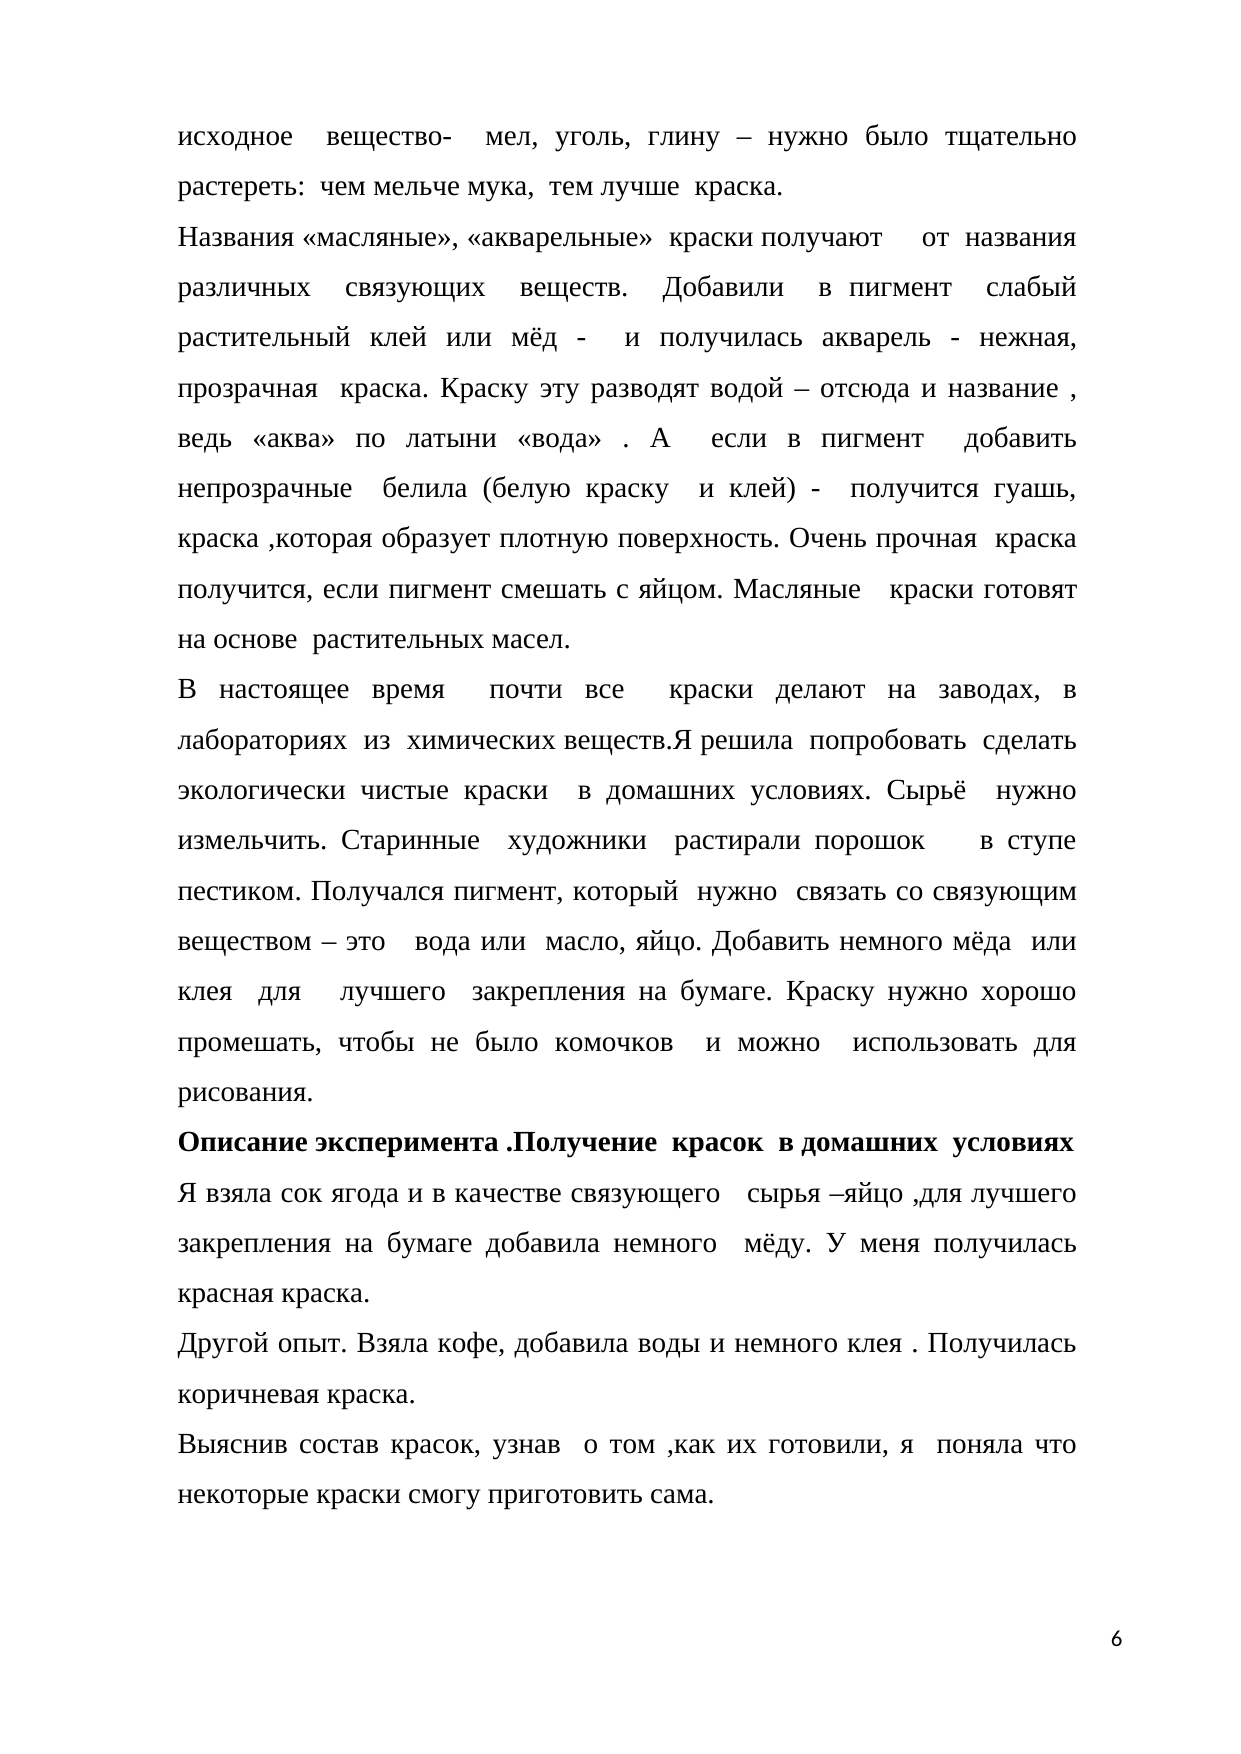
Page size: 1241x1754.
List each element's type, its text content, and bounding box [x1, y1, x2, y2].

text Выяснив состав красок, узнав о том ,как их готовили, я поняла что некоторые краски смогу приготовить сама. [177, 1426, 1078, 1510]
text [177, 118, 1078, 202]
text Описание эксперимента .Получение красок в домашних условиях [177, 1124, 1078, 1158]
text Названия «масляные», «акварельные» краски получают от названия различных связующих веществ. Добавили в пигмент слабый растительный клей или мёд - и получилась акварель - нежная, прозрачная краска. Краску эту разводят водой – отсюда и название , ведь «аква» по латыни «вода» . А если в пигмент добавить непрозрачные белила (белую краску и клей) - получится гуашь, краска ,которая образует плотную поверхность. Очень прочная краска получится, если пигмент смешать с яйцом. Масляные краски готовят на основе растительных масел. [177, 219, 1078, 655]
text В настоящее время почти все краски делают на заводах, в лабораториях из химических веществ.Я решила попробовать сделать экологически чистые краски в домашних условиях. Сырьё нужно измельчить. Старинные художники растирали порошок в ступе пестиком. Получался пигмент, который нужно связать со связующим веществом – это вода или масло, яйцо. Добавить немного мёда или клея для лучшего закрепления на бумаге. Краску нужно хорошо промешать, чтобы не было комочков и можно использовать для рисования. [177, 672, 1078, 1108]
text Другой опыт. Взяла кофе, добавила воды и немного клея . Получилась коричневая краска. [177, 1326, 1078, 1409]
text Я взяла сок ягода и в качестве связующего сырья –яйцо ,для лучшего закрепления на бумаге добавила немного мёду. У меня получилась красная краска. [177, 1175, 1078, 1309]
